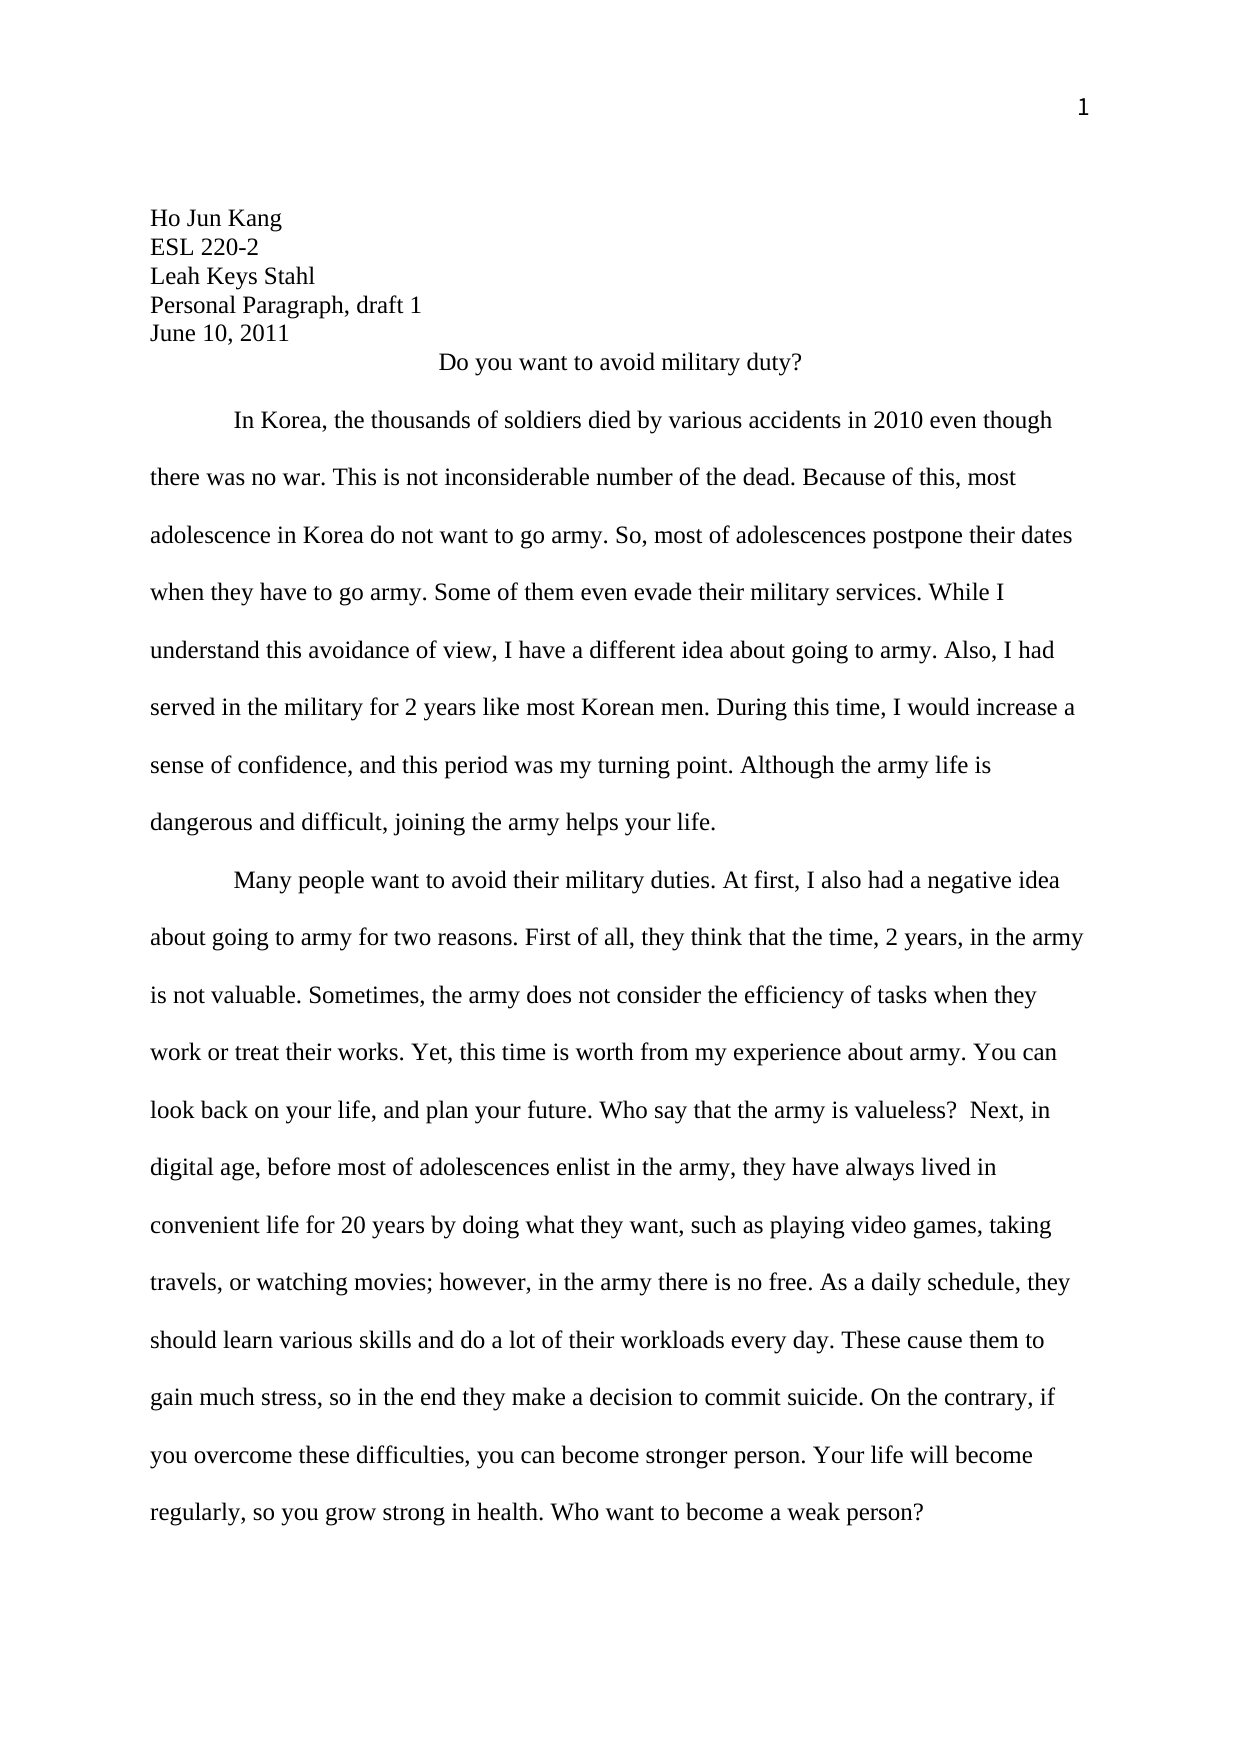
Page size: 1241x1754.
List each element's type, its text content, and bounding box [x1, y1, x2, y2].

text In Korea, the thousands of soldiers died by various accidents in 2010 even though there was no war. This is not inconsiderable number of the dead. Because of this, most adolescence in Korea do not want to go army. So, most of adolescences postpone their dates when they have to go army. Some of them even evade their military services. While I understand this avoidance of view, I have a different idea about going to army. Also, I had served in the military for 2 years like most Korean men. During this time, I would increase a sense of confidence, and this period was my turning point. Although the army life is dangerous and difficult, joining the army helps your life. [150, 405, 1090, 836]
text Personal Paragraph, draft 1 [150, 290, 1090, 318]
text June 10, 2011 [150, 318, 1090, 347]
text Many people want to avoid their military duties. At first, I also had a negative idea about going to army for two reasons. First of all, they think that the time, 2 years, in the army is not valuable. Sometimes, the army does not consider the efficiency of tasks when they work or treat their works. Yet, this time is worth from my experience about army. You can look back on your life, and plan your future. Who say that the army is valueless? Next, in digital age, before most of adolescences enlist in the army, they have always lived in convenient life for 20 years by doing what they want, such as playing video games, taking travels, or watching movies; however, in the army there is no free. As a daily schedule, they should learn various skills and do a lot of their workloads every day. These cause them to gain much stress, so in the end they make a decision to commit suicide. On the contrary, if you overcome these difficulties, you can become stronger person. Your life will become regularly, so you grow strong in health. Who want to become a weak person? [150, 865, 1090, 1526]
text Ho Jun Kang [150, 203, 1090, 232]
text ESL 220-2 [150, 232, 1090, 261]
text Do you want to avoid military duty? [150, 347, 1090, 376]
text Leah Keys Stahl [150, 261, 1090, 290]
